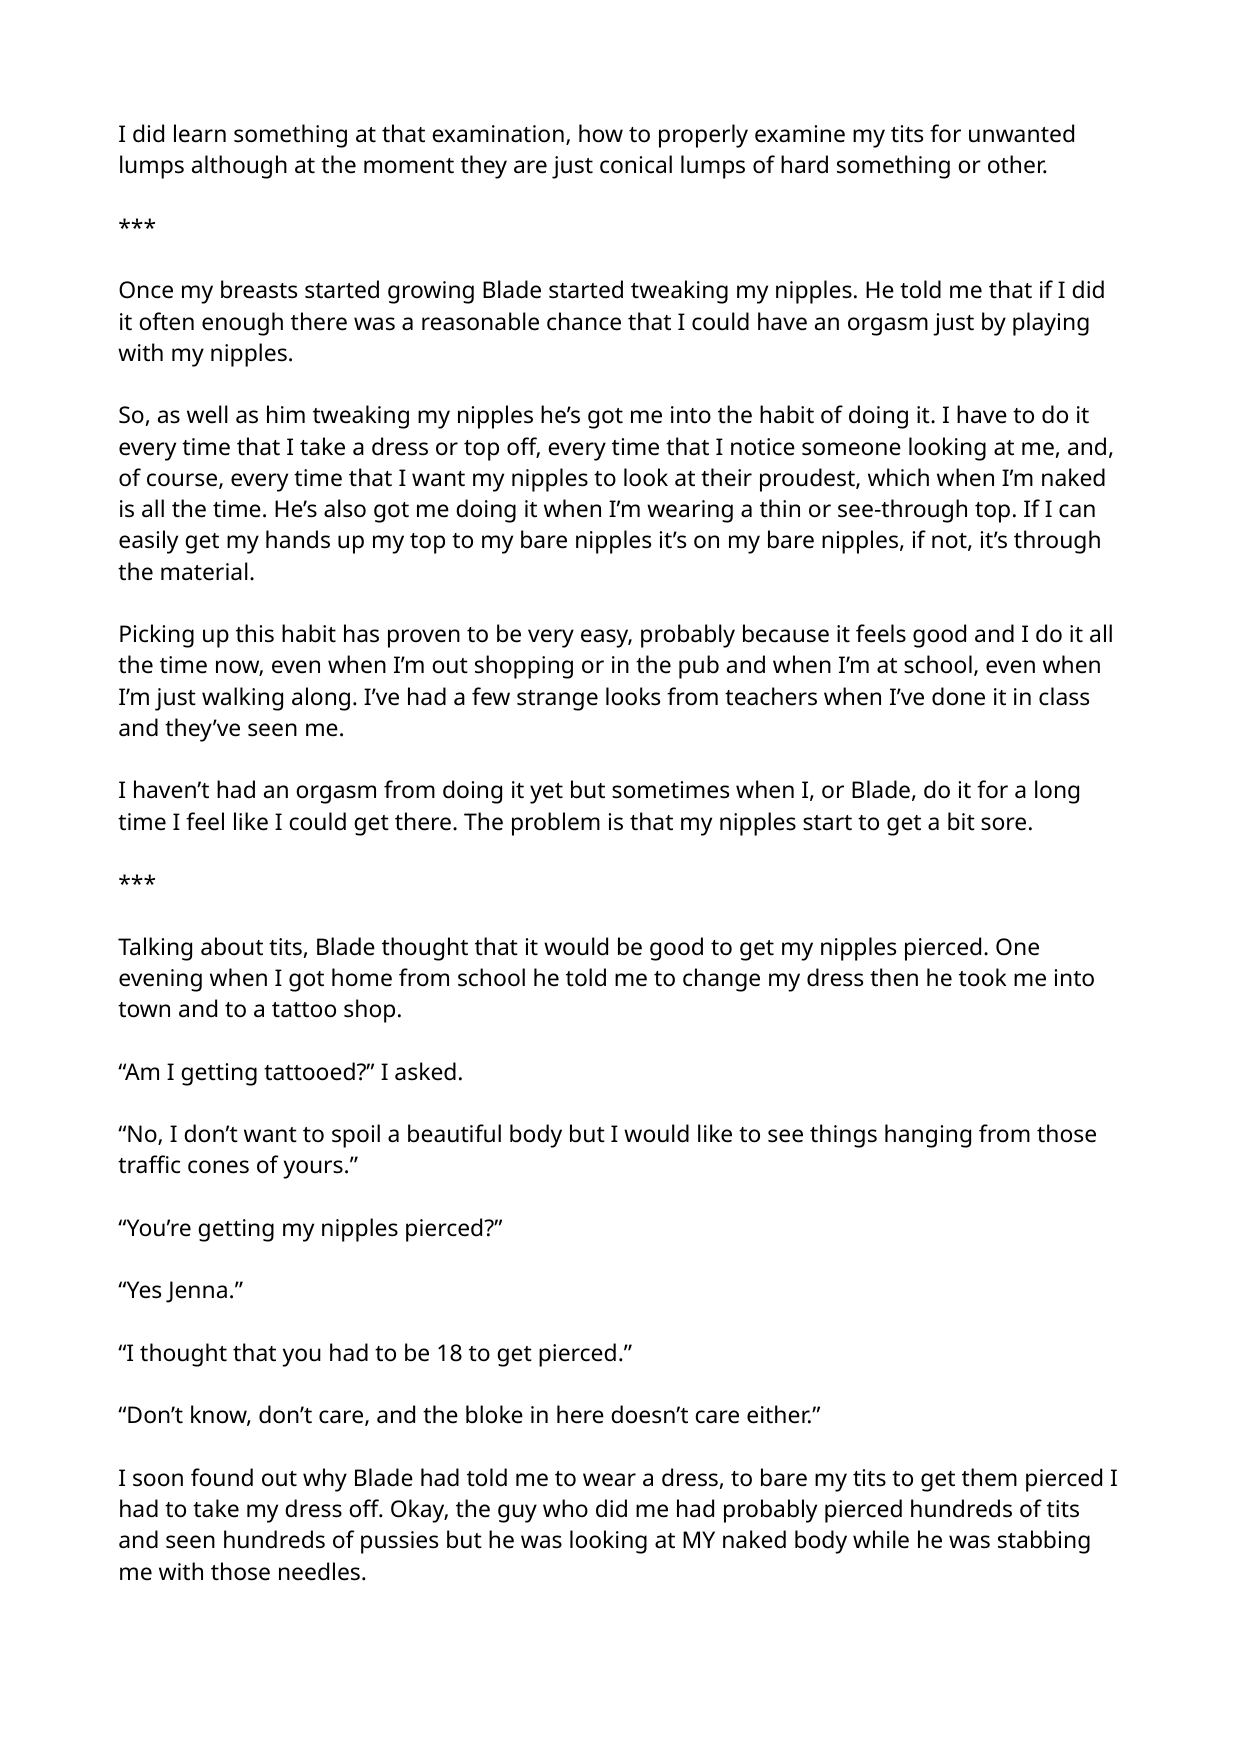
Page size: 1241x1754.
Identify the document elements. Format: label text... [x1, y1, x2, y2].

text Picking up this habit has proven to be very easy, probably because it feels good and I do it all the time now, even when I’m out shopping or in the pub and when I’m at school, even when I’m just walking along. I’ve had a few strange looks from teachers when I’ve done it in class and they’ve seen me. [118, 618, 1122, 743]
text I soon found out why Blade had told me to wear a dress, to bare my tits to get them pierced I had to take my dress off. Okay, the guy who did me had probably pierced hundreds of tits and seen hundreds of pussies but he was looking at MY naked body while he was stabbing me with those needles. [118, 1462, 1122, 1587]
text “Yes Jenna.” [118, 1274, 1122, 1306]
text Once my breasts started growing Blade started tweaking my nipples. He told me that if I did it often enough there was a reasonable chance that I could have an orgasm just by playing with my nipples. [118, 274, 1122, 368]
text So, as well as him tweaking my nipples he’s got me into the habit of doing it. I have to do it every time that I take a dress or top off, every time that I notice someone looking at me, and, of course, every time that I want my nipples to look at their proudest, which when I’m naked is all the time. He’s also got me doing it when I’m wearing a thin or see-through top. If I can easily get my hands up my top to my bare nipples it’s on my bare nipples, if not, it’s through the material. [118, 399, 1122, 587]
text *** [118, 212, 1122, 243]
text “You’re getting my nipples pierced?” [118, 1212, 1122, 1274]
text “I thought that you had to be 18 to get pierced.” [118, 1337, 1122, 1368]
text I haven’t had an orgasm from doing it yet but sometimes when I, or Blade, do it for a long time I feel like I could get there. The problem is that my nipples start to get a bit sore. [118, 774, 1122, 837]
text “Am I getting tattooed?” I asked. [118, 1056, 1122, 1087]
text “No, I don’t want to spoil a beautiful body but I would like to see things hanging from those traffic cones of yours.” [118, 1118, 1122, 1212]
text Talking about tits, Blade thought that it would be good to get my nipples pierced. One evening when I got home from school he told me to change my dress then he took me into town and to a tattoo shop. [118, 931, 1122, 1024]
text *** [118, 868, 1122, 899]
text I did learn something at that examination, how to properly examine my tits for unwanted lumps although at the moment they are just conical lumps of hard something or other. [118, 118, 1122, 181]
text “Don’t know, don’t care, and the bloke in here doesn’t care either.” [118, 1399, 1122, 1431]
